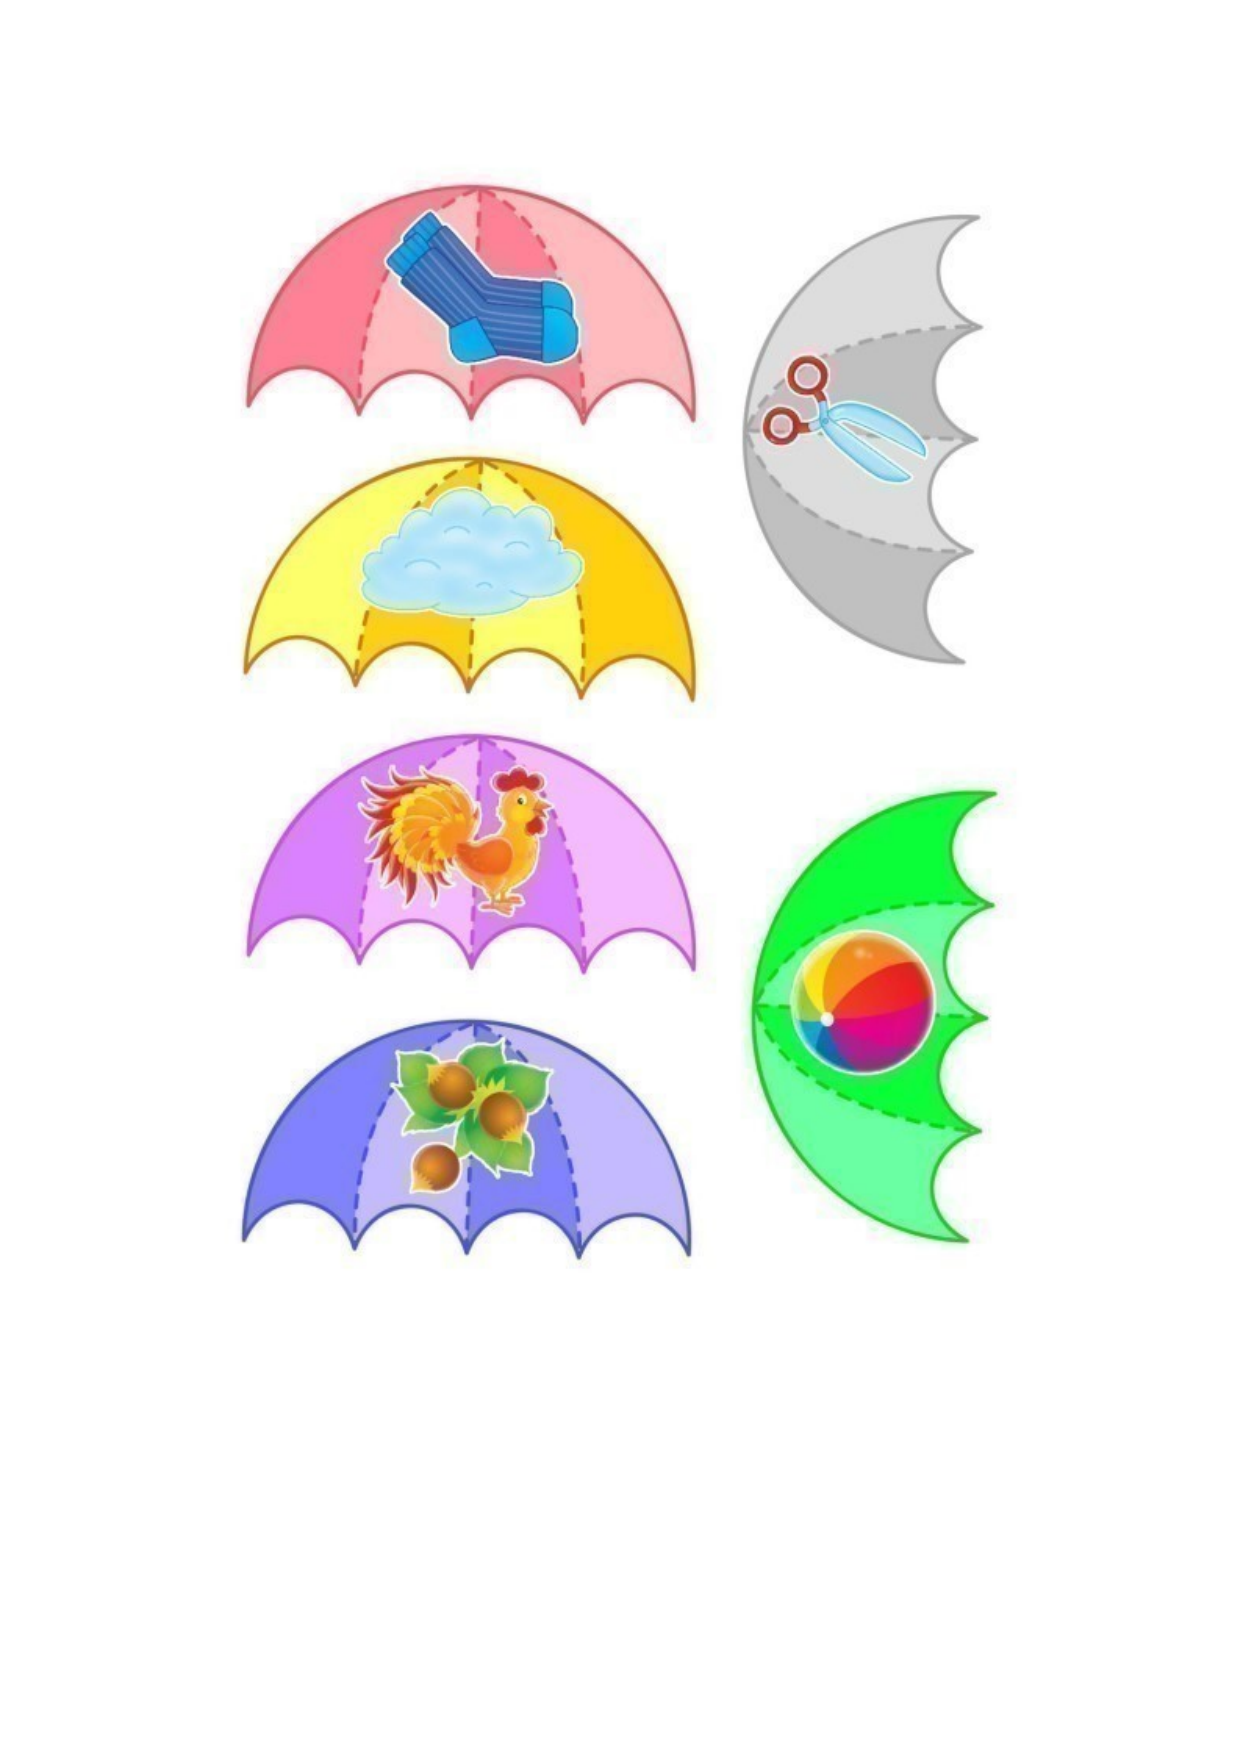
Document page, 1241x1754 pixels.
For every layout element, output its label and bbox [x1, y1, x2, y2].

picture [191, 118, 1040, 1319]
